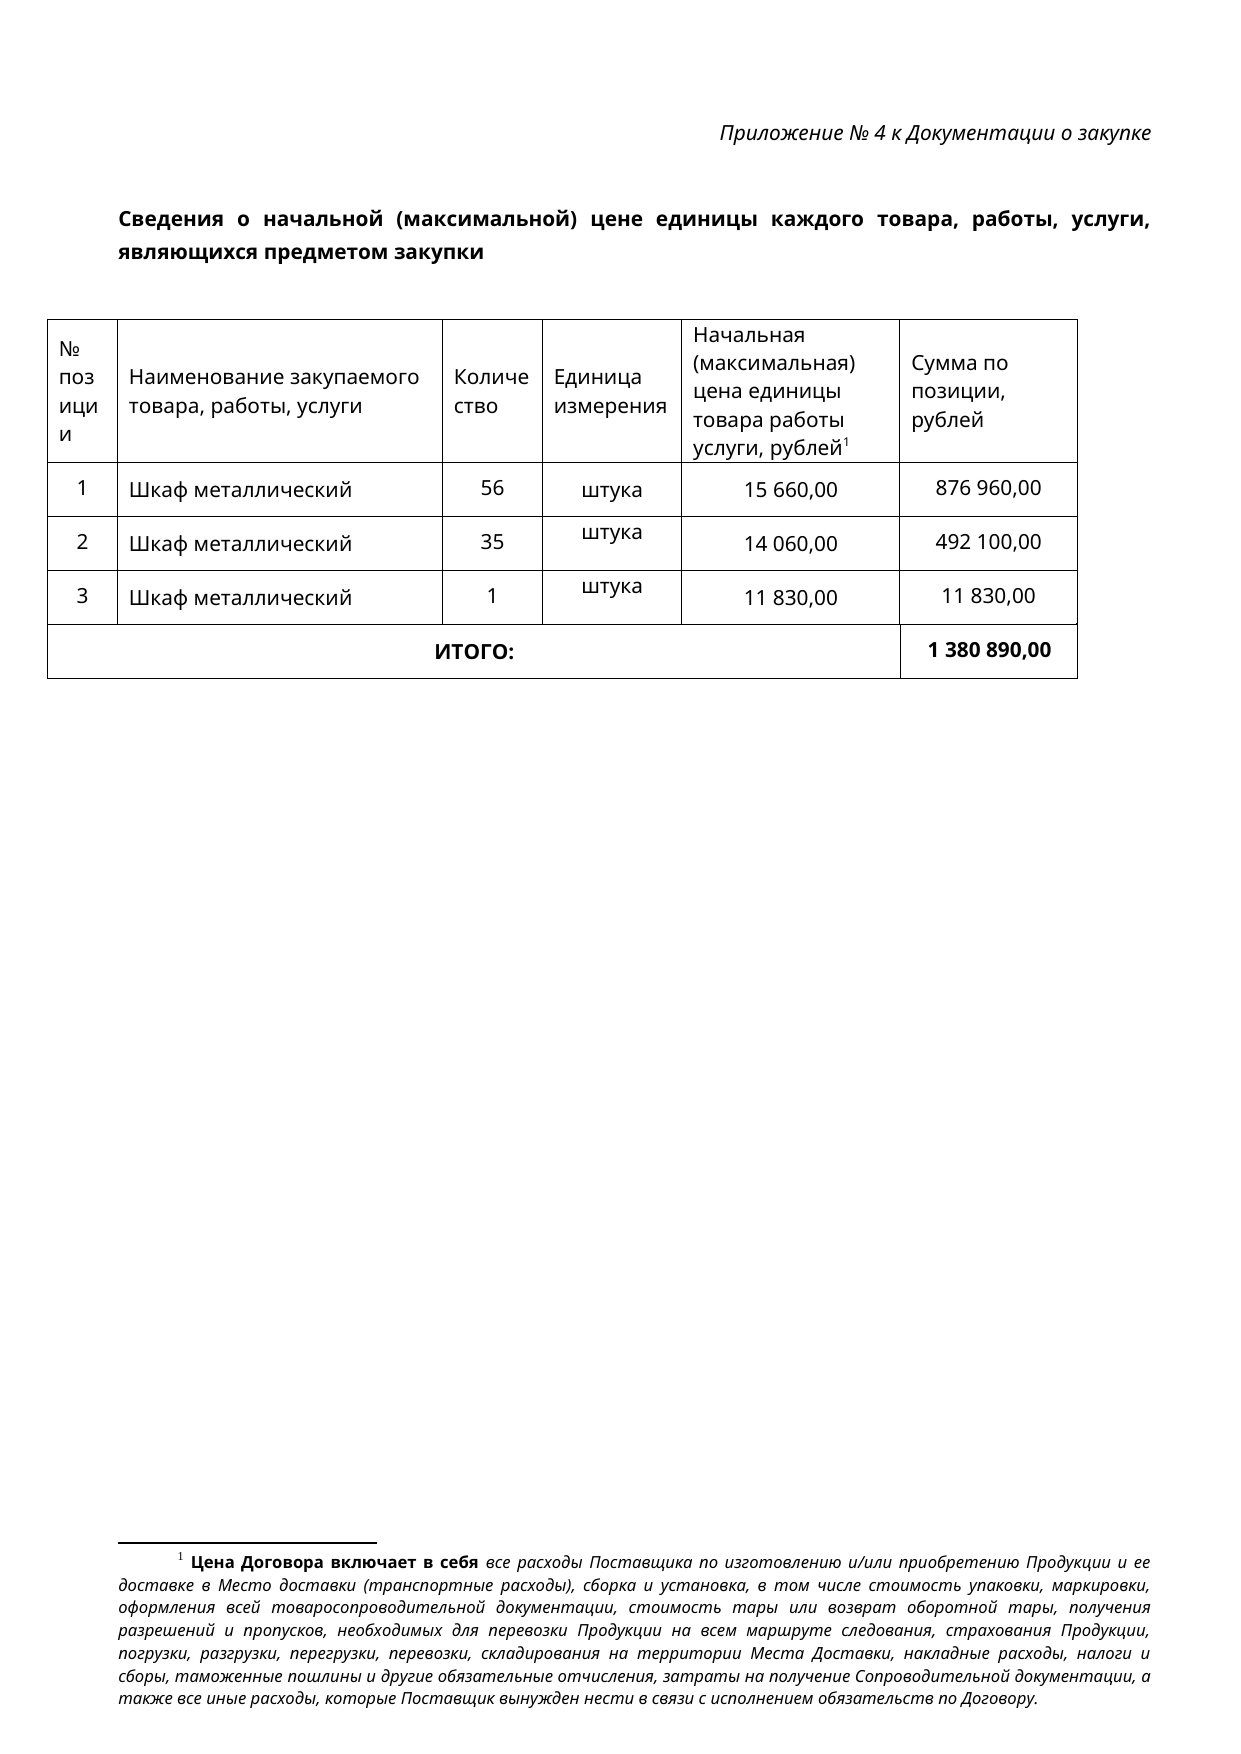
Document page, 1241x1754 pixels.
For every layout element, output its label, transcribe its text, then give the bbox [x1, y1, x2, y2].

table_header Количество [443, 320, 542, 462]
text Сведения о начальной (максимальной) цене единицы каждого товара, работы, услуги, являющихся предметом закупки [118, 204, 1152, 265]
table_cell 15 660,00 [682, 463, 899, 516]
table_cell штука [543, 463, 681, 516]
table_cell 14 060,00 [682, 517, 899, 570]
table_cell Шкаф металлический [118, 463, 442, 516]
table_cell 3 [48, 571, 117, 624]
table_cell 1 380 890,00 [901, 625, 1077, 678]
table_header Единица измерения [543, 320, 681, 462]
table_cell 35 [443, 517, 542, 570]
table_cell 2 [48, 517, 117, 570]
table_cell 876 960,00 [900, 463, 1077, 516]
table_cell 1 [48, 463, 117, 516]
table_header Сумма по позиции, рублей [900, 320, 1077, 462]
table_cell Шкаф металлический [118, 571, 442, 624]
table_cell 56 [443, 463, 542, 516]
table_cell Шкаф металлический [118, 517, 442, 570]
table_header № позиции [48, 320, 117, 462]
table_cell штука [543, 571, 681, 624]
table_cell 11 830,00 [682, 571, 899, 624]
table_header Наименование закупаемого товара, работы, услуги [118, 320, 442, 462]
table_cell 11 830,00 [900, 571, 1077, 624]
table_cell ИТОГО: [48, 625, 900, 678]
table_cell 1 [443, 571, 542, 624]
table_cell штука [543, 517, 681, 570]
table_cell 492 100,00 [900, 517, 1077, 570]
list Приложение № 4 к Документации о закупке [193, 118, 1152, 147]
table_header Начальная (максимальная) цена единицы товара работы услуги, рублей [682, 320, 899, 462]
